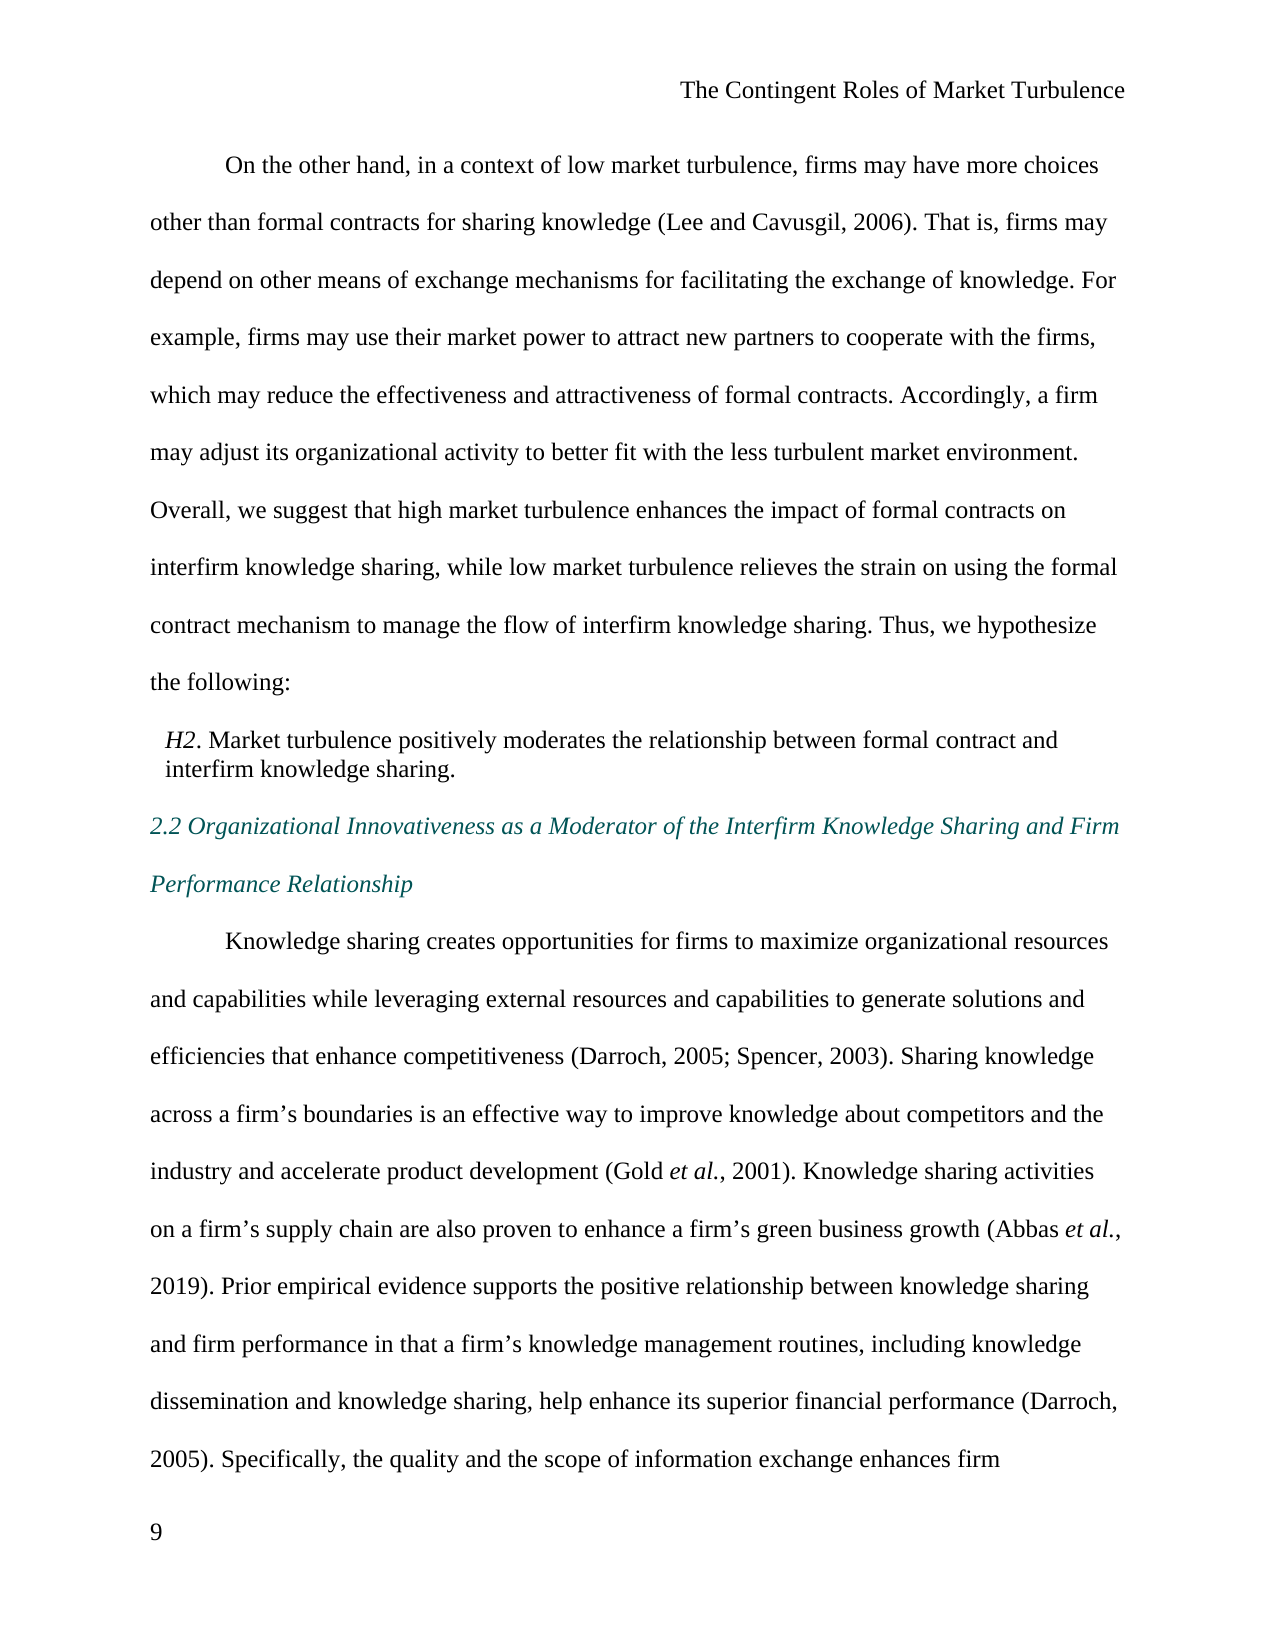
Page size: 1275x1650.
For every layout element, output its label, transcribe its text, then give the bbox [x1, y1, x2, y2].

text 2.2 Organizational Innovativeness as a Moderator of the Interfirm Knowledge Sharing and Firm Performance Relationship [150, 811, 1125, 897]
text H2. Market turbulence positively moderates the relationship between formal contract and interfirm knowledge sharing. [165, 725, 1125, 782]
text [150, 926, 1125, 1472]
text On the other hand, in a context of low market turbulence, firms may have more choices other than formal contracts for sharing knowledge (Lee and Cavusgil, 2006). That is, firms may depend on other means of exchange mechanisms for facilitating the exchange of knowledge. For example, firms may use their market power to attract new partners to cooperate with the firms, which may reduce the effectiveness and attractiveness of formal contracts. Accordingly, a firm may adjust its organizational activity to better fit with the less turbulent market environment. Overall, we suggest that high market turbulence enhances the impact of formal contracts on interfirm knowledge sharing, while low market turbulence relieves the strain on using the formal contract mechanism to manage the flow of interfirm knowledge sharing. Thus, we hypothesize the following: [150, 150, 1125, 696]
